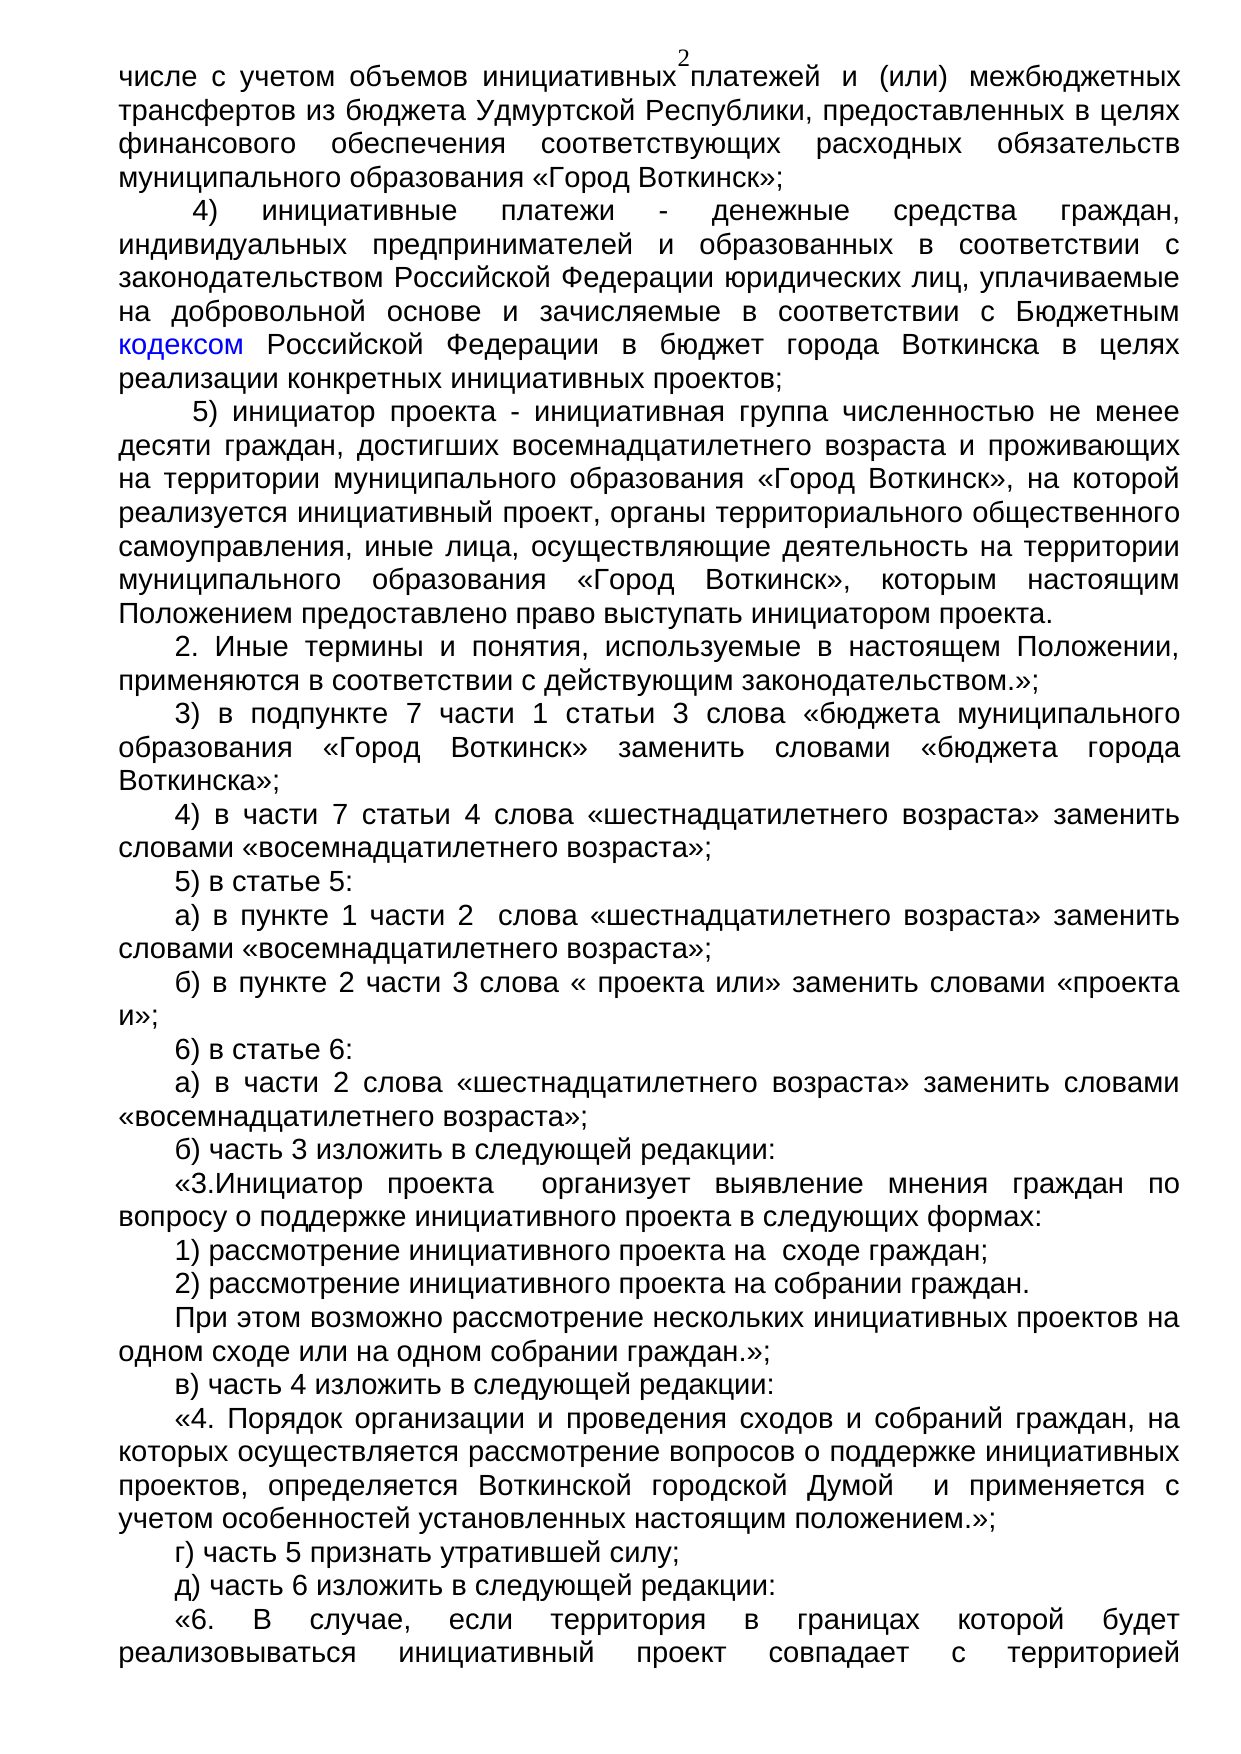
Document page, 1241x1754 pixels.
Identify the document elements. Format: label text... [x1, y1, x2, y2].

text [118, 1602, 1181, 1669]
text 2. Иные термины и понятия, используемые в настоящем Положении, применяются в соответствии с действующим законодательством.»; [118, 629, 1181, 696]
text в) часть 4 изложить в следующей редакции: [118, 1367, 1181, 1401]
text «3.Инициатор проекта организует выявление мнения граждан по вопросу о поддержке инициативного проекта в следующих формах: [118, 1166, 1181, 1233]
text 4) в части 7 статьи 4 слова «шестнадцатилетнего возраста» заменить словами «восемнадцатилетнего возраста»; [118, 797, 1181, 864]
text 2) рассмотрение инициативного проекта на собрании граждан. [118, 1267, 1181, 1300]
text а) в пункте 1 части 2 слова «шестнадцатилетнего возраста» заменить словами «восемнадцатилетнего возраста»; [118, 898, 1181, 965]
text д) часть 6 изложить в следующей редакции: [118, 1568, 1181, 1602]
text 3) в подпункте 7 части 1 статьи 3 слова «бюджета муниципального образования «Город Воткинск» заменить словами «бюджета города Воткинска»; [118, 696, 1181, 797]
text 6) в статье 6: [118, 1032, 1181, 1065]
text а) в части 2 слова «шестнадцатилетнего возраста» заменить словами «восемнадцатилетнего возраста»; [118, 1065, 1181, 1132]
text 5) инициатор проекта - инициативная группа численностью не менее десяти граждан, достигших восемнадцатилетнего возраста и проживающих на территории муниципального образования «Город Воткинск», на которой реализуется инициативный проект, органы территориального общественного самоуправления, иные лица, осуществляющие деятельность на территории муниципального образования «Город Воткинск», которым настоящим Положением предоставлено право выступать инициатором проекта. [118, 394, 1181, 629]
text «4. Порядок организации и проведения сходов и собраний граждан, на которых осуществляется рассмотрение вопросов о поддержке инициативных проектов, определяется Воткинской городской Думой и применяется с учетом особенностей установленных настоящим положением.»; [118, 1401, 1181, 1535]
text б) в пункте 2 части 3 слова « проекта или» заменить словами «проекта и»; [118, 965, 1181, 1032]
text 1) рассмотрение инициативного проекта на сходе граждан; [118, 1233, 1181, 1267]
text 4) инициативные платежи - денежные средства граждан, индивидуальных предпринимателей и образованных в соответствии с законодательством Российской Федерации юридических лиц, уплачиваемые на добровольной основе и зачисляемые в соответствии с Бюджетным кодексом Российской Федерации в бюджет города Воткинска в целях реализации конкретных инициативных проектов; [118, 193, 1181, 394]
text 5) в статье 5: [118, 864, 1181, 898]
text б) часть 3 изложить в следующей редакции: [118, 1132, 1181, 1166]
text При этом возможно рассмотрение нескольких инициативных проектов на одном сходе или на одном собрании граждан.»; [118, 1300, 1181, 1367]
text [118, 59, 1181, 193]
text г) часть 5 признать утратившей силу; [118, 1535, 1181, 1568]
